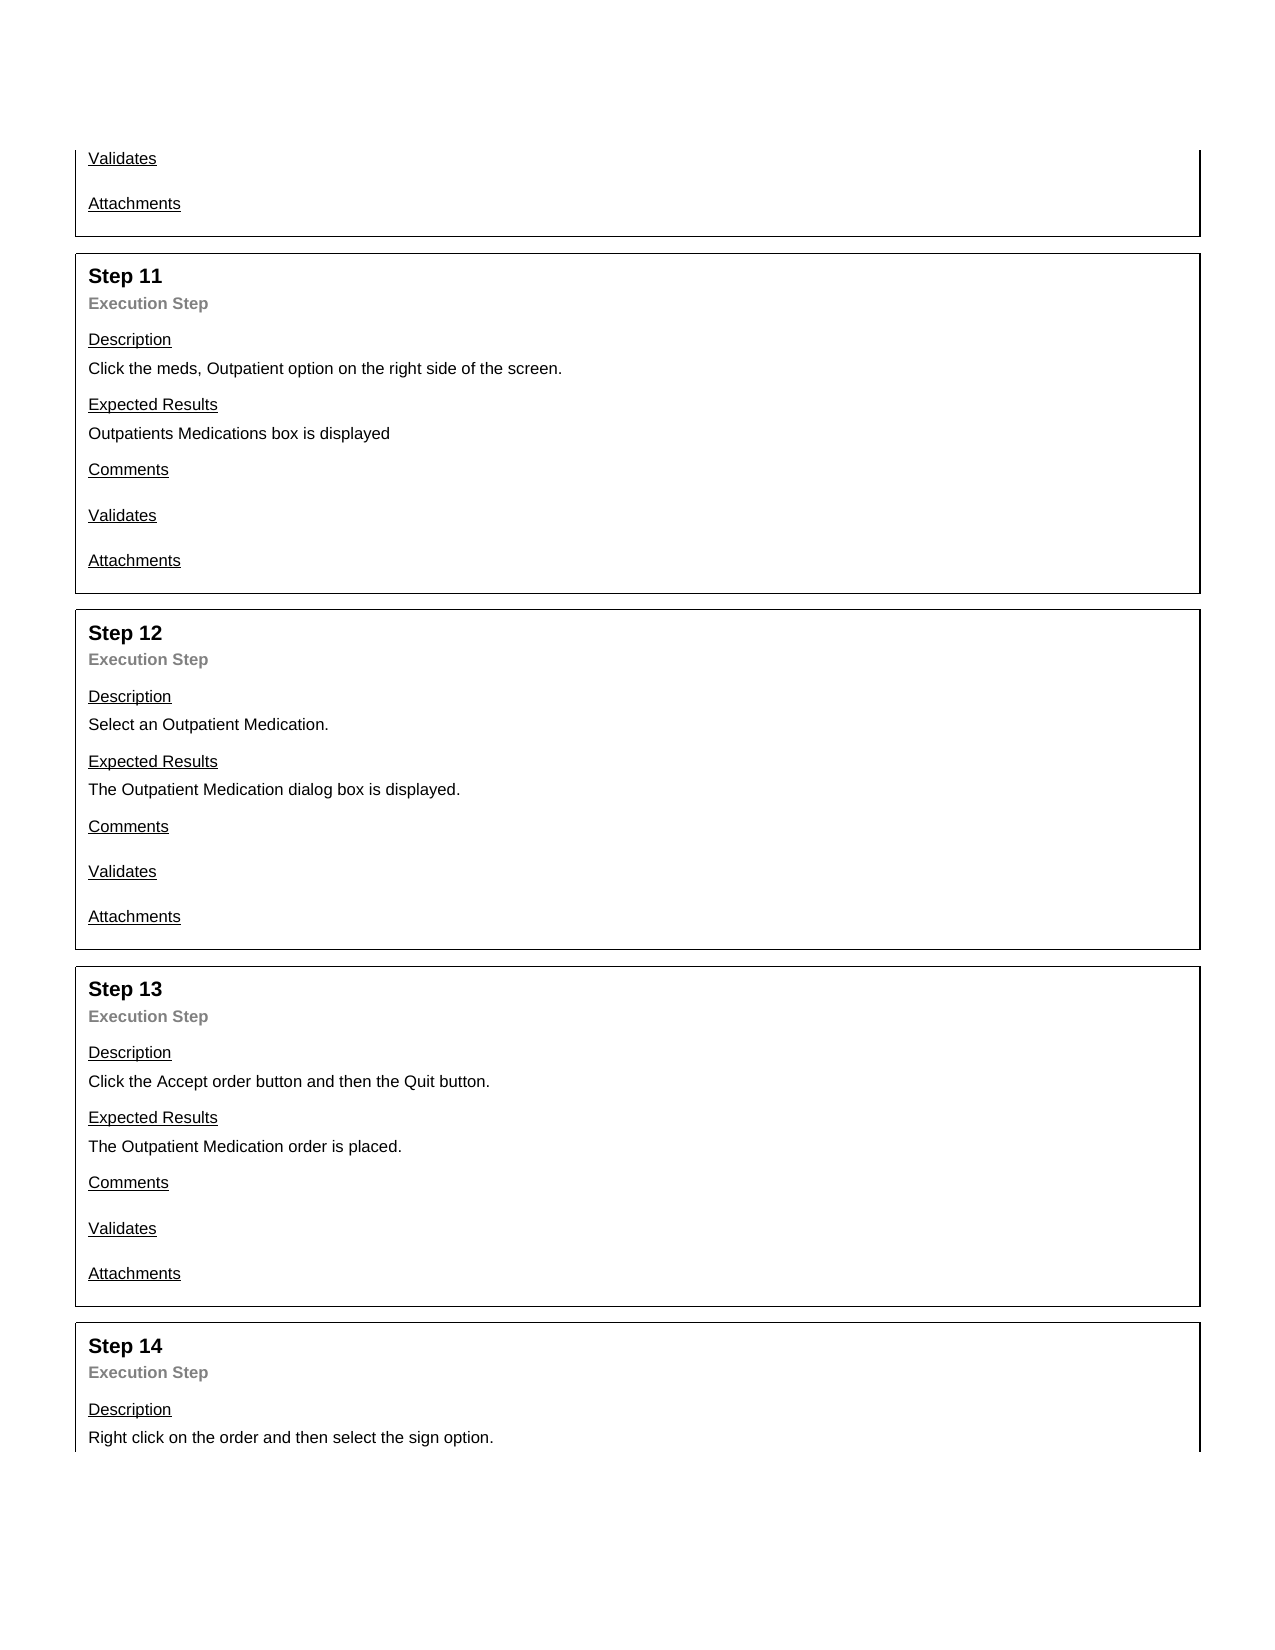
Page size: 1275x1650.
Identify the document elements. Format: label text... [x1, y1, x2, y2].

text Step 13 [88, 977, 1144, 1001]
text Click the meds, Outpatient option on the right side of the screen. [88, 358, 1144, 378]
text Validates [88, 505, 1144, 524]
text Attachments [88, 194, 1144, 212]
text Execution Step [88, 293, 1144, 313]
text Description [88, 1400, 1144, 1419]
text Click the Accept order button and then the Quit button. [88, 1071, 1144, 1091]
text Expected Results [88, 751, 1144, 771]
text Execution Step [88, 1363, 1144, 1382]
text Validates [88, 1218, 1144, 1237]
text The Outpatient Medication dialog box is displayed. Comments [88, 780, 466, 836]
text Attachments [88, 907, 1144, 925]
text Validates [88, 862, 1144, 881]
text The Outpatient Medication order is placed. Comments [88, 1136, 407, 1192]
text Validates [88, 149, 1144, 168]
text Expected Results [88, 1108, 1144, 1127]
text Description [88, 330, 1144, 349]
text Attachments [88, 550, 1144, 569]
text Description [88, 686, 1144, 706]
text Step 11 [88, 264, 1144, 288]
text Step 12 [88, 620, 1144, 644]
text Select an Outpatient Medication. [88, 715, 1144, 734]
text Step 14 [88, 1334, 1144, 1358]
text Expected Results [88, 395, 1144, 414]
text Comments [88, 460, 1144, 479]
text Outpatients Medications box is displayed [88, 423, 1144, 443]
text Attachments [88, 1263, 1144, 1282]
text Right click on the order and then select the sign option. [88, 1428, 1144, 1447]
text Description [88, 1043, 1144, 1062]
text Execution Step [88, 650, 1144, 669]
text Execution Step [88, 1006, 1144, 1026]
